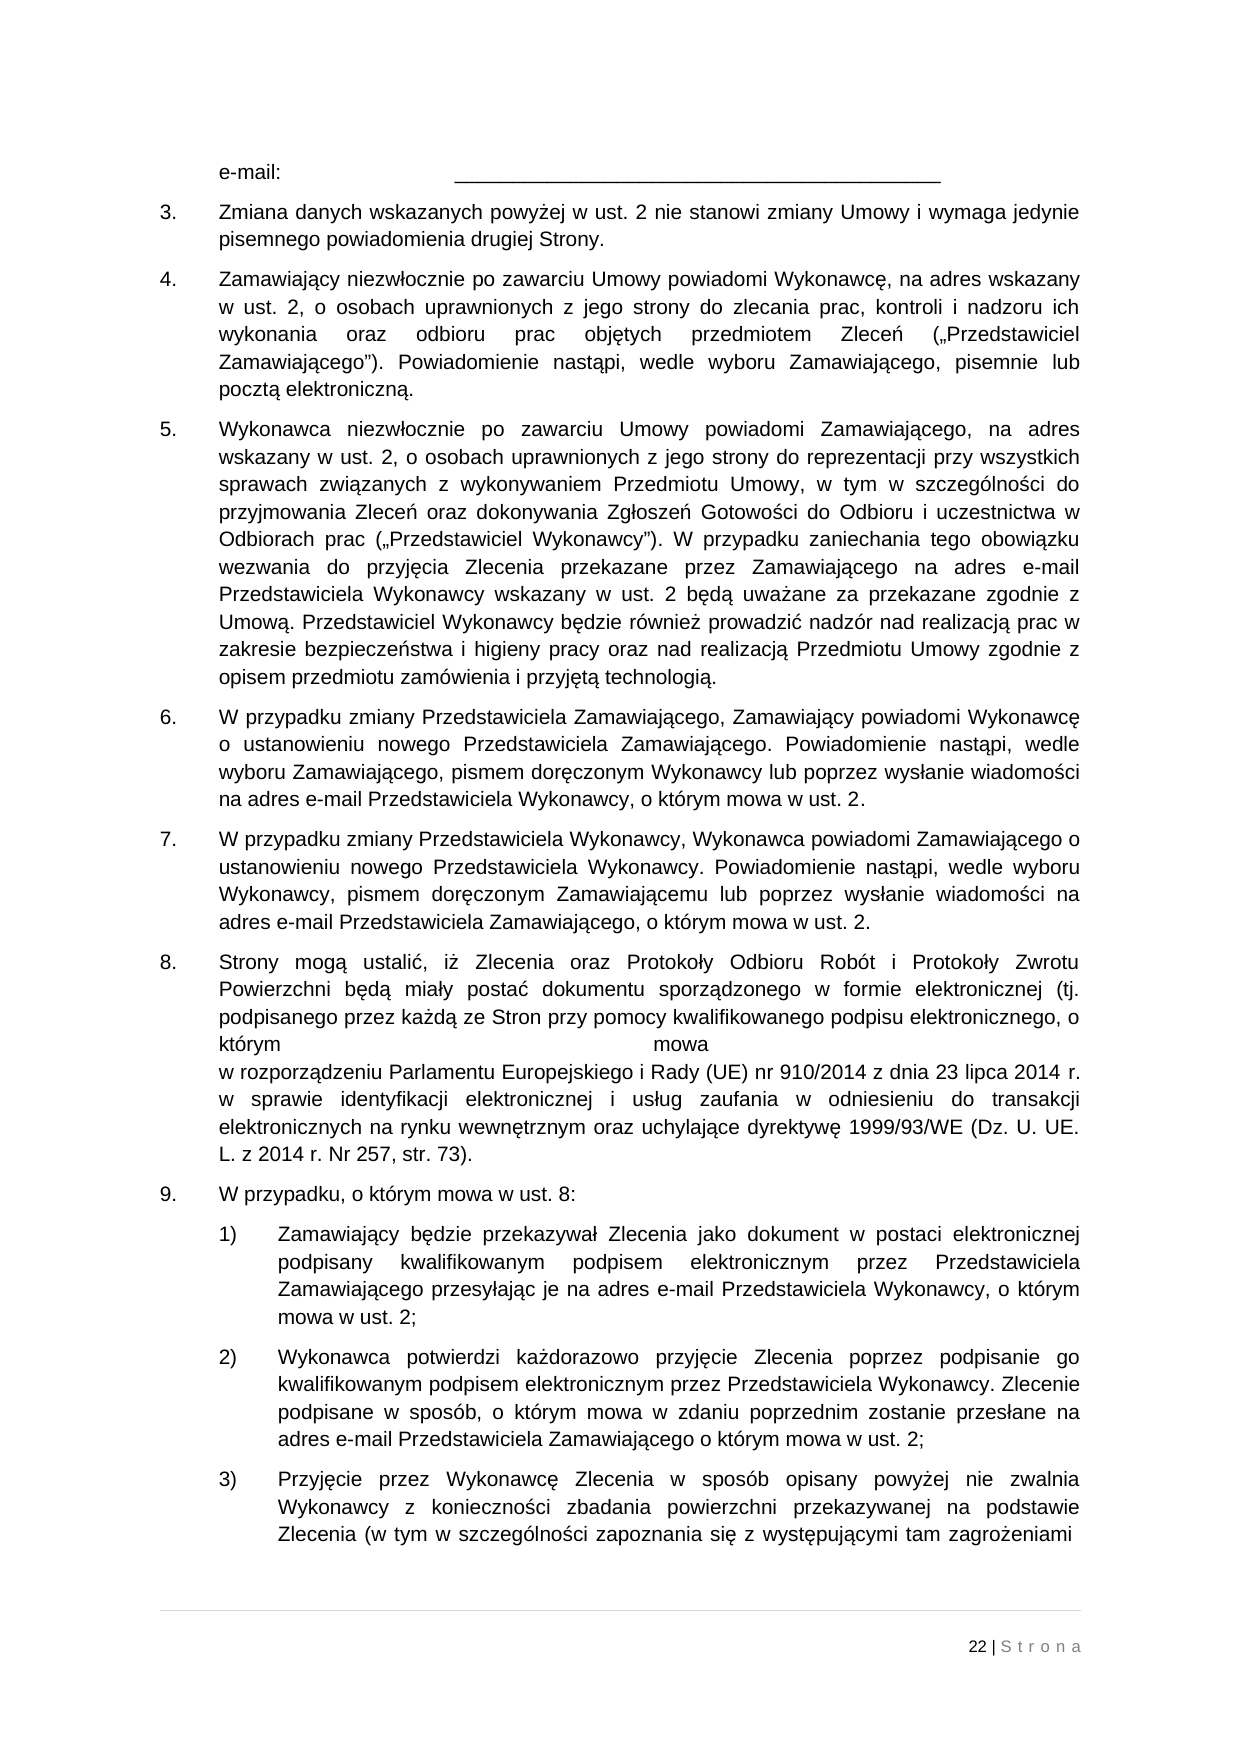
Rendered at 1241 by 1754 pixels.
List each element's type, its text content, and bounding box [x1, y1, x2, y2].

text e-mail: __________________________________________ [218, 159, 1081, 183]
list Zmiana danych wskazanych powyżej w ust. 2 nie stanowi zmiany Umowy i wymaga jedynie pisemnego powiadomienia drugiej Strony. [159, 199, 1081, 251]
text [218, 1467, 1081, 1546]
list W przypadku, o którym mowa w ust. 8: [159, 1182, 1081, 1206]
list W przypadku zmiany Przedstawiciela Zamawiającego, Zamawiający powiadomi Wykonawcę o ustanowieniu nowego Przedstawiciela Zamawiającego. Powiadomienie nastąpi, wedle wyboru Zamawiającego, pismem doręczonym Wykonawcy lub poprzez wysłanie wiadomości na adres e-mail Przedstawiciela Wykonawcy, o którym mowa w ust. 2. [159, 704, 1081, 811]
list Zamawiający niezwłocznie po zawarciu Umowy powiadomi Wykonawcę, na adres wskazany w ust. 2, o osobach uprawnionych z jego strony do zlecania prac, kontroli i nadzoru ich wykonania oraz odbioru prac objętych przedmiotem Zleceń („Przedstawiciel Zamawiającego”). Powiadomienie nastąpi, wedle wyboru Zamawiającego, pisemnie lub pocztą elektroniczną. [159, 267, 1081, 401]
list W przypadku zmiany Przedstawiciela Wykonawcy, Wykonawca powiadomi Zamawiającego o ustanowieniu nowego Przedstawiciela Wykonawcy. Powiadomienie nastąpi, wedle wyboru Wykonawcy, pismem doręczonym Zamawiającemu lub poprzez wysłanie wiadomości na adres e-mail Przedstawiciela Zamawiającego, o którym mowa w ust. 2. [159, 827, 1081, 933]
list Strony mogą ustalić, iż Zlecenia oraz Protokoły Odbioru Robót i Protokoły Zwrotu Powierzchni będą miały postać dokumentu sporządzonego w formie elektronicznej (tj. podpisanego przez każdą ze Stron przy pomocy kwalifikowanego podpisu elektronicznego, o którym mowa w rozporządzeniu Parlamentu Europejskiego i Rady (UE) nr 910/2014 z dnia 23 lipca 2014 r. w sprawie identyfikacji elektronicznej i usług zaufania w odniesieniu do transakcji elektronicznych na rynku wewnętrznym oraz uchylające dyrektywę 1999/93/WE (Dz. U. UE. L. z 2014 r. Nr 257, str. 73). [159, 949, 1081, 1166]
text 1) Zamawiający będzie przekazywał Zlecenia jako dokument w postaci elektronicznej podpisany kwalifikowanym podpisem elektronicznym przez Przedstawiciela Zamawiającego przesyłając je na adres e-mail Przedstawiciela Wykonawcy, o którym mowa w ust. 2; [218, 1222, 1081, 1328]
text 2) Wykonawca potwierdzi każdorazowo przyjęcie Zlecenia poprzez podpisanie go kwalifikowanym podpisem elektronicznym przez Przedstawiciela Wykonawcy. Zlecenie podpisane w sposób, o którym mowa w zdaniu poprzednim zostanie przesłane na adres e-mail Przedstawiciela Zamawiającego o którym mowa w ust. 2; [218, 1344, 1081, 1451]
list Wykonawca niezwłocznie po zawarciu Umowy powiadomi Zamawiającego, na adres wskazany w ust. 2, o osobach uprawnionych z jego strony do reprezentacji przy wszystkich sprawach związanych z wykonywaniem Przedmiotu Umowy, w tym w szczególności do przyjmowania Zleceń oraz dokonywania Zgłoszeń Gotowości do Odbioru i uczestnictwa w Odbiorach prac („Przedstawiciel Wykonawcy”). W przypadku zaniechania tego obowiązku wezwania do przyjęcia Zlecenia przekazane przez Zamawiającego na adres e-mail Przedstawiciela Wykonawcy wskazany w ust. 2 będą uważane za przekazane zgodnie z Umową. Przedstawiciel Wykonawcy będzie również prowadzić nadzór nad realizacją prac w zakresie bezpieczeństwa i higieny pracy oraz nad realizacją Przedmiotu Umowy zgodnie z opisem przedmiotu zamówienia i przyjętą technologią. [159, 417, 1081, 688]
